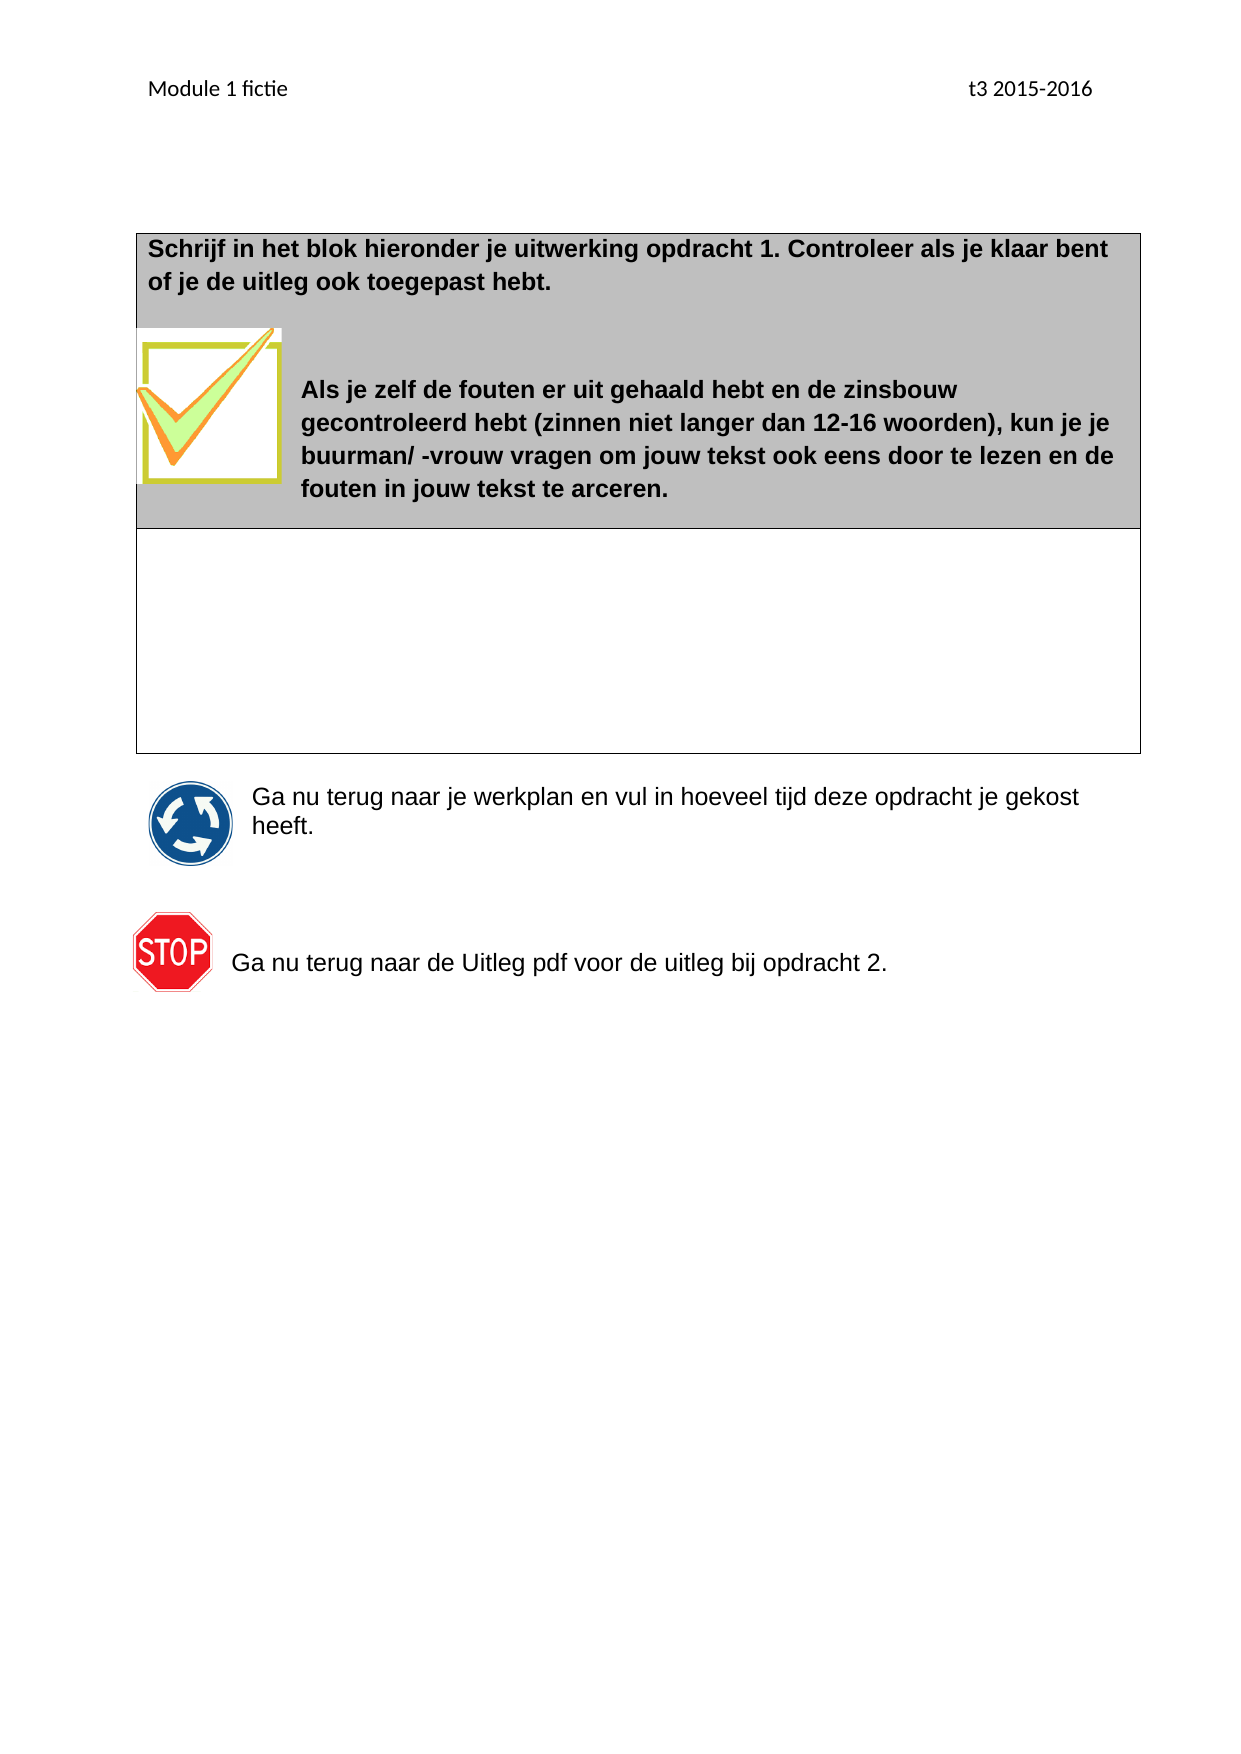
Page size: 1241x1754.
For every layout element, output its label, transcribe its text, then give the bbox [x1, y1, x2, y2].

text Ga nu terug naar je werkplan en vul in hoeveel tijd deze opdracht je gekost heeft. [233, 782, 1137, 840]
table_cell [137, 529, 1140, 753]
text Ga nu terug naar de Uitleg pdf voor de uitleg bij opdracht 2. [213, 948, 1137, 976]
table_header Schrijf in het blok hieronder je uitwerking opdracht 1. Controleer als je klaar bent of je de uitleg ook toegepast hebt. Als je zelf de fouten er uit gehaald hebt en de zinsbouw gecontroleerd hebt (zinnen niet langer dan 12-16 woorden), kun je je buurman/ -vrouw vragen om jouw tekst ook eens door te lezen en de fouten in jouw tekst te arceren. [137, 234, 1140, 528]
picture [132, 912, 213, 992]
picture [148, 781, 233, 866]
picture [136, 328, 282, 484]
